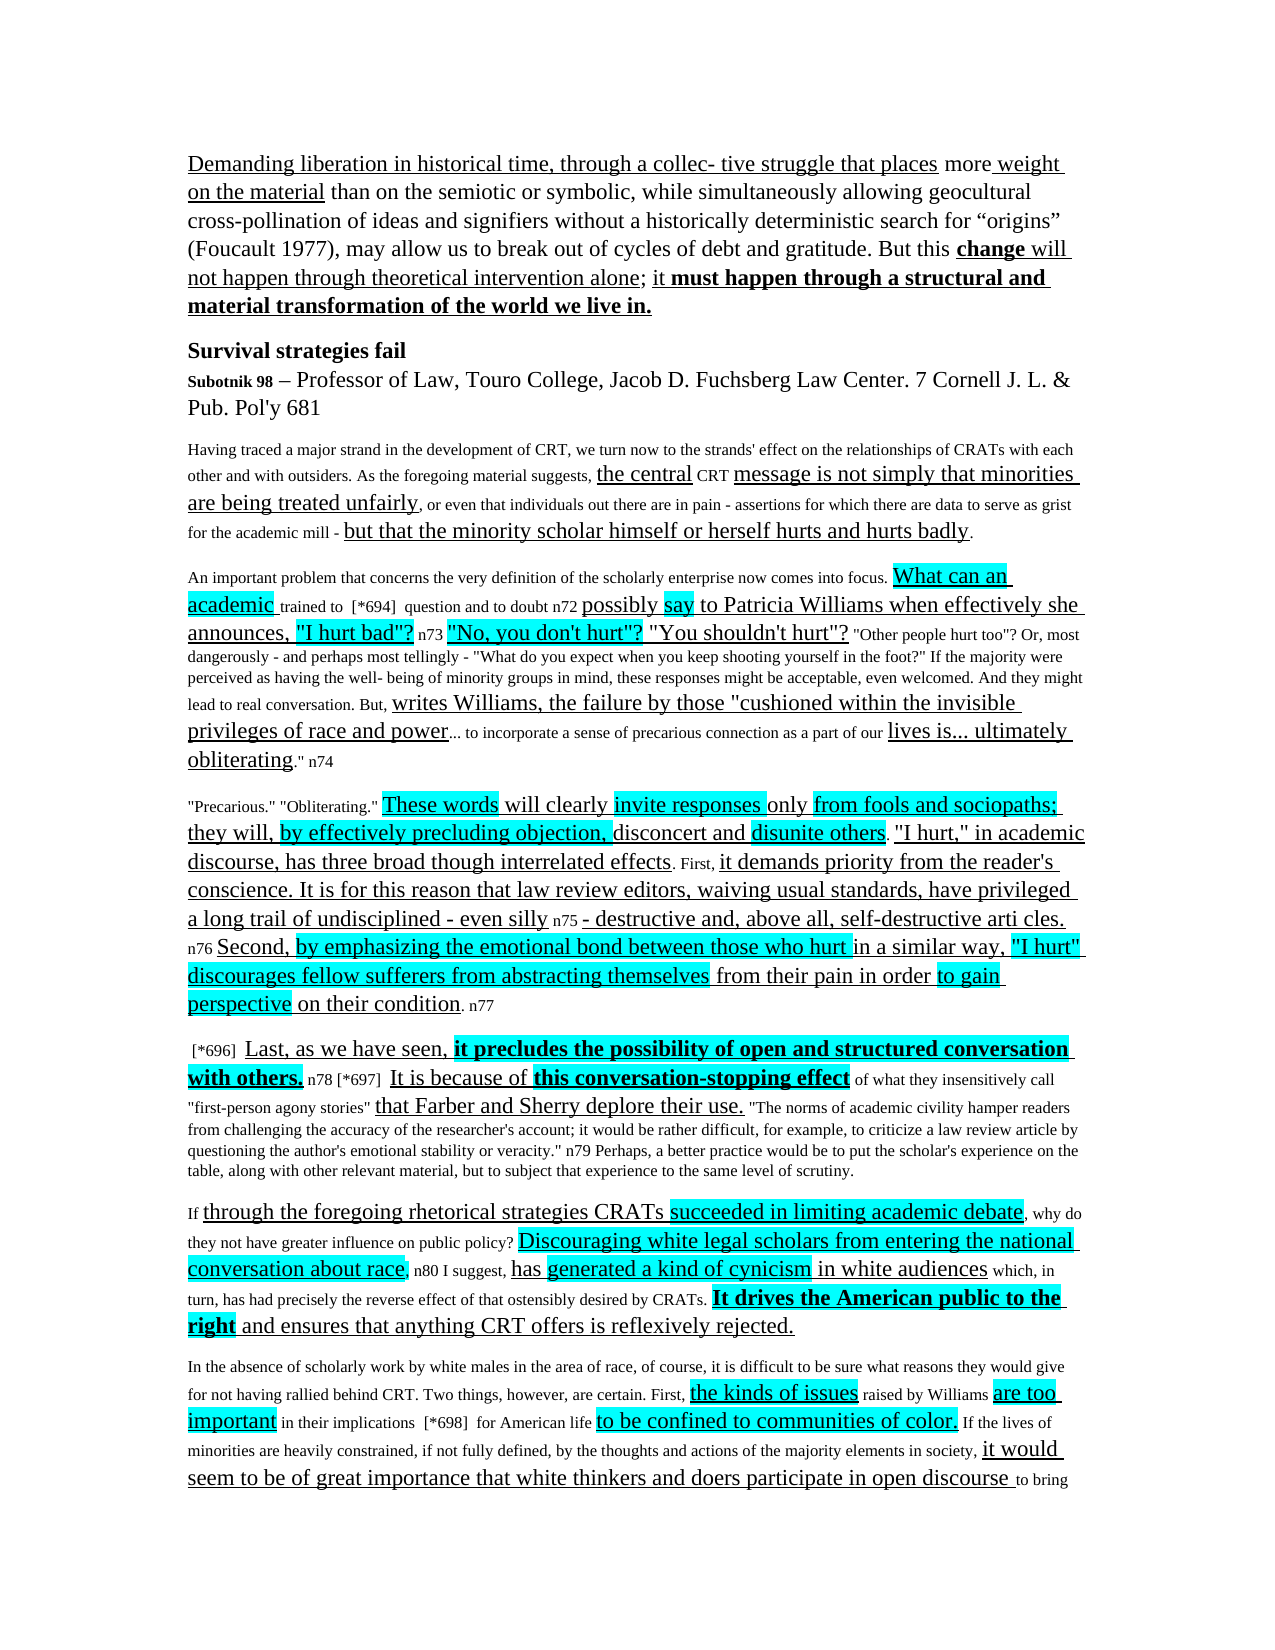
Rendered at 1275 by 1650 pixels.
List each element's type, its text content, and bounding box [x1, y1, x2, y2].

text Subotnik 98 – Professor of Law, Touro College, Jacob D. Fuchsberg Law Center. 7 Cornell J. L. & Pub. Pol'y 681 [187, 366, 1087, 421]
text If through the foregoing rhetorical strategies CRATs succeeded in limiting academic debate, why do they not have greater influence on public policy? Discouraging white legal scholars from entering the national conversation about race, n80 I suggest, has generated a kind of cynicism in white audiences which, in turn, has had precisely the reverse effect of that ostensibly desired by CRATs. It drives the American public to the right and ensures that anything CRT offers is reflexively rejected. [187, 1198, 1087, 1338]
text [187, 1357, 1087, 1490]
text [*696] Last, as we have seen, it precludes the possibility of open and structured conversation with others. n78 [*697] It is because of this conversation-stopping effect of what they insensitively call "first-person agony stories" that Farber and Sherry deplore their use. "The norms of academic civility hamper readers from challenging the accuracy of the researcher's account; it would be rather difficult, for example, to criticize a law review article by questioning the author's emotional stability or veracity." n79 Perhaps, a better practice would be to put the scholar's experience on the table, along with other relevant material, but to subject that experience to the same level of scrutiny. [187, 1035, 1087, 1180]
text Having traced a major strand in the development of CRT, we turn now to the strands' effect on the relationships of CRATs with each other and with outsiders. As the foregoing material suggests, the central CRT message is not simply that minorities are being treated unfairly, or even that individuals out there are in pain - assertions for which there are data to serve as grist for the academic mill - but that the minority scholar himself or herself hurts and hurts badly. [187, 439, 1087, 544]
text An important problem that concerns the very definition of the scholarly enterprise now comes into focus. What can an academic trained to [*694] question and to doubt n72 possibly say to Patricia Williams when effectively she announces, "I hurt bad"? n73 "No, you don't hurt"? "You shouldn't hurt"? "Other people hurt too"? Or, most dangerously - and perhaps most tellingly - "What do you expect when you keep shooting yourself in the foot?" If the majority were perceived as having the well- being of minority groups in mind, these responses might be acceptable, even welcomed. And they might lead to real conversation. But, writes Williams, the failure by those "cushioned within the invisible privileges of race and power... to incorporate a sense of precarious connection as a part of our lives is... ultimately obliterating." n74 [187, 562, 1087, 772]
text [187, 150, 1087, 318]
text "Precarious." "Obliterating." These words will clearly invite responses only from fools and sociopaths; they will, by effectively precluding objection, disconcert and disunite others. "I hurt," in academic discourse, has three broad though interrelated effects. First, it demands priority from the reader's conscience. It is for this reason that law review editors, waiving usual standards, have privileged a long trail of undisciplined - even silly n75 - destructive and, above all, self-destructive arti cles. n76 Second, by emphasizing the emotional bond between those who hurt in a similar way, "I hurt" discourages fellow sufferers from abstracting themselves from their pain in order to gain perspective on their condition. n77 [187, 791, 1087, 1016]
subtitle Survival strategies fail [187, 337, 1087, 364]
